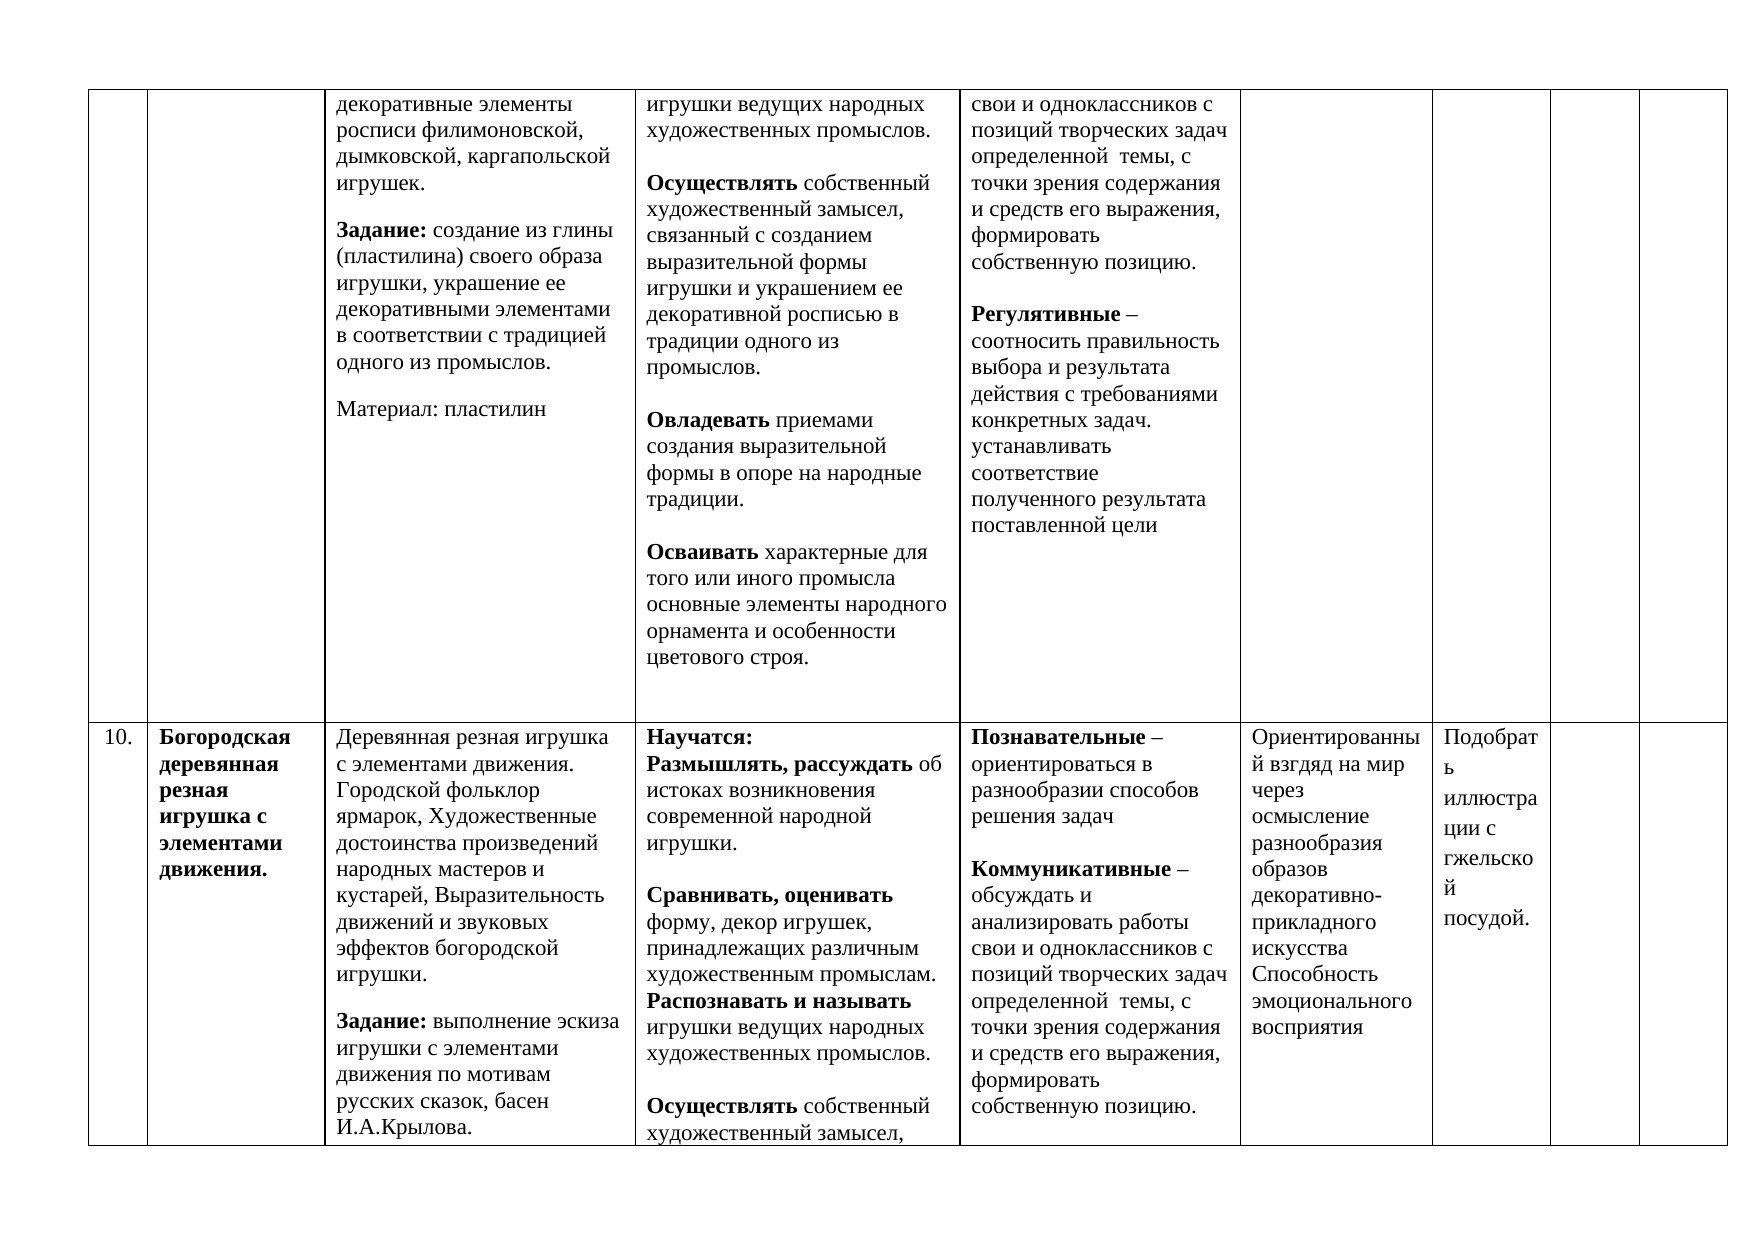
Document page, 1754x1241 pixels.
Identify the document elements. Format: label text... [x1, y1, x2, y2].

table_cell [636, 90, 959, 722]
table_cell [326, 723, 635, 1145]
table_cell [1640, 90, 1727, 722]
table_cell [1433, 723, 1550, 1145]
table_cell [148, 723, 324, 1145]
table_cell [1551, 90, 1639, 722]
table_cell [1640, 723, 1727, 1145]
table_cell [1241, 723, 1432, 1145]
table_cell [961, 723, 1240, 1145]
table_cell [1433, 90, 1550, 722]
table_cell 10. [89, 723, 147, 1145]
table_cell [1241, 90, 1432, 722]
table_cell [1551, 723, 1639, 1145]
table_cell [636, 723, 959, 1145]
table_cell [148, 90, 324, 722]
table_cell 9. [89, 90, 147, 722]
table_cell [961, 90, 1240, 722]
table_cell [326, 90, 635, 722]
